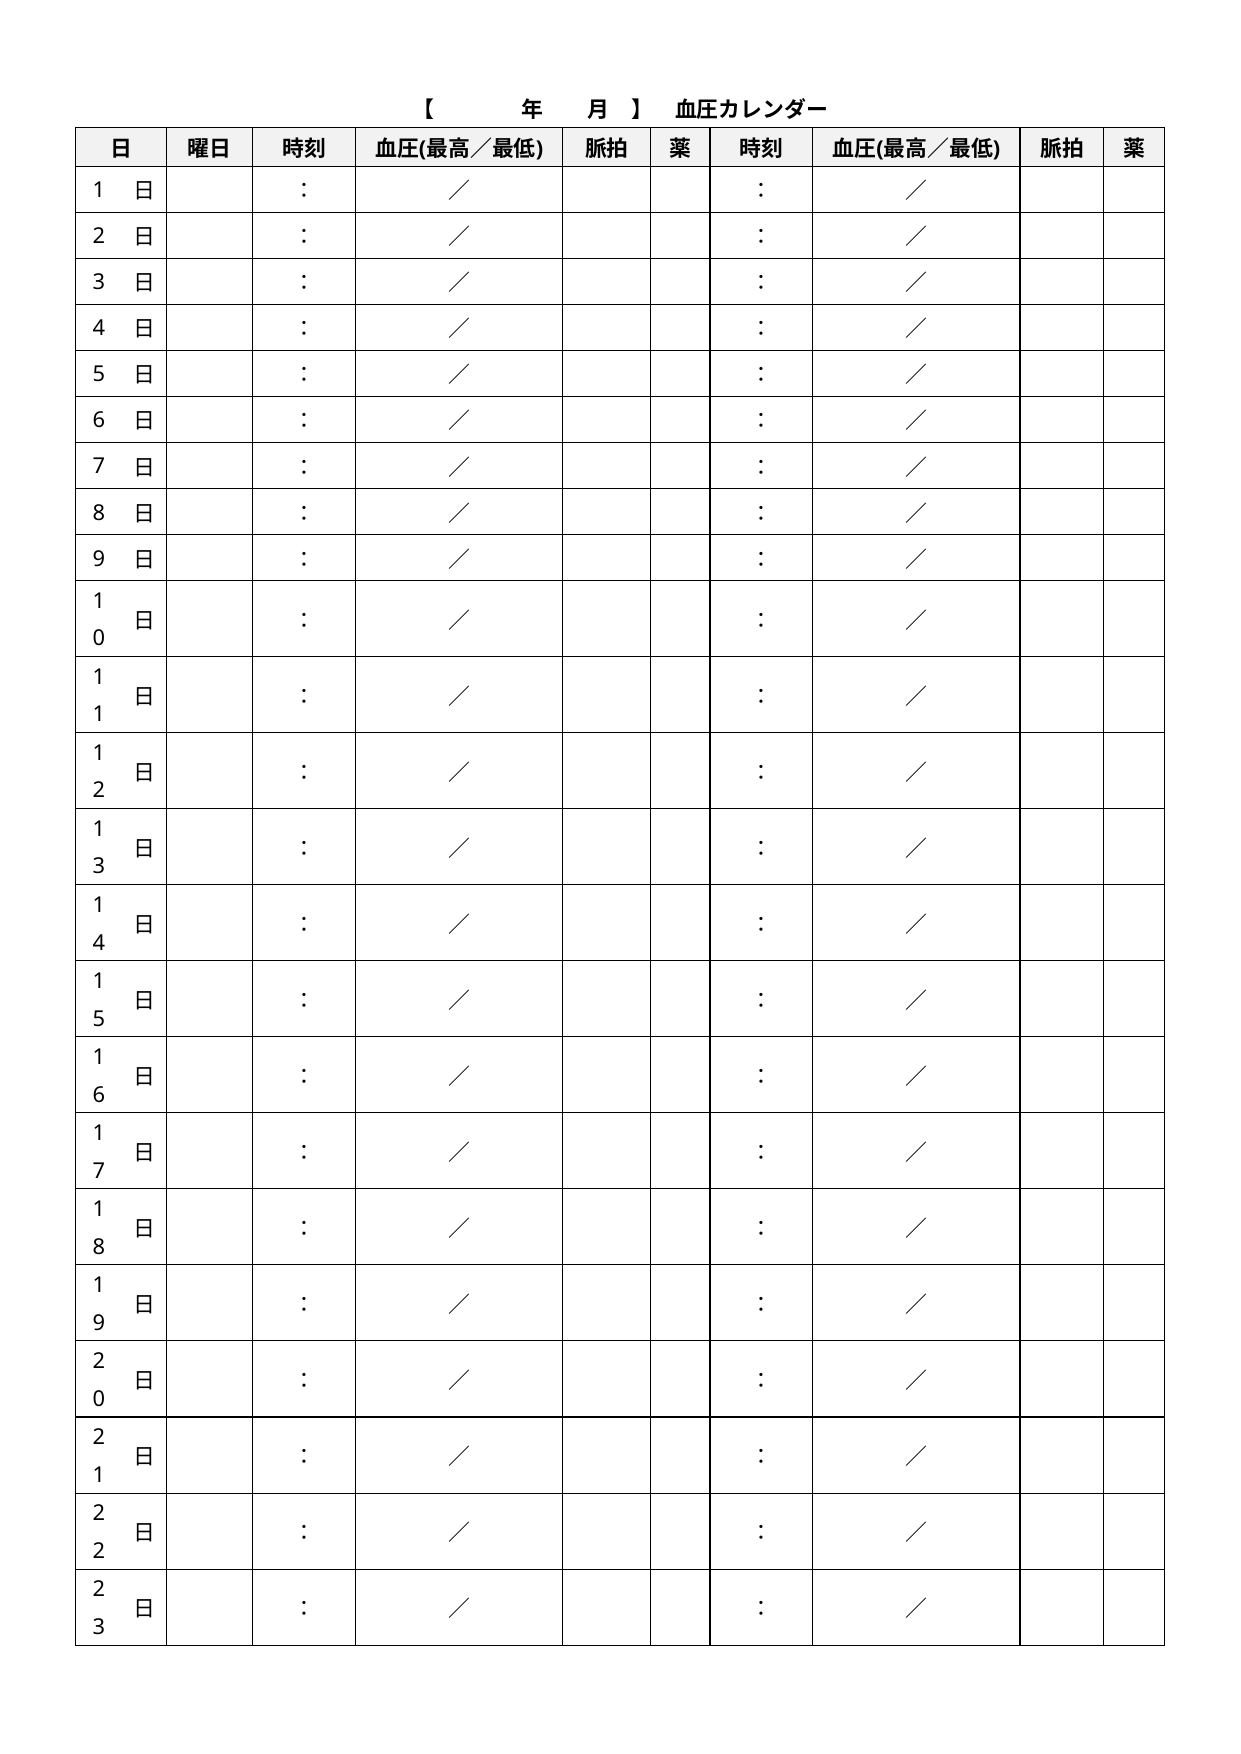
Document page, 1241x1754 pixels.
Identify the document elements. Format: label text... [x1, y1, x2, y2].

table_cell ： [711, 1494, 812, 1568]
table_cell [651, 1570, 709, 1644]
table_cell 12 [76, 733, 122, 808]
table_cell [563, 443, 650, 488]
table_cell [563, 1494, 650, 1568]
table_cell 13 [76, 809, 122, 884]
table_cell [167, 397, 252, 442]
table_cell [651, 397, 709, 442]
table_cell 日 [122, 259, 166, 304]
table_cell [1104, 1570, 1164, 1644]
table_header 曜日 [167, 128, 252, 166]
table_cell 日 [122, 1570, 166, 1644]
table_cell ／ [356, 351, 562, 396]
table_cell [651, 885, 709, 960]
table_cell 15 [76, 961, 122, 1036]
table_cell 日 [122, 1113, 166, 1188]
table_cell [1021, 489, 1103, 534]
table_cell ： [253, 581, 355, 656]
table_cell [563, 733, 650, 808]
table_cell ： [253, 733, 355, 808]
table_cell ／ [813, 885, 1019, 960]
table_cell [563, 351, 650, 396]
table_cell [563, 397, 650, 442]
table_cell [167, 885, 252, 960]
table_cell ： [711, 657, 812, 732]
table_cell 4 [76, 305, 122, 350]
table_cell [1021, 961, 1103, 1036]
table_cell [1021, 1418, 1103, 1492]
table_cell [1021, 809, 1103, 884]
table_cell [563, 535, 650, 580]
table_cell 3 [76, 259, 122, 304]
table_cell ： [253, 397, 355, 442]
table_cell [167, 1037, 252, 1112]
table_cell [651, 657, 709, 732]
table_cell ／ [813, 489, 1019, 534]
table_cell 日 [122, 397, 166, 442]
table_cell ／ [813, 1341, 1019, 1416]
table_cell ／ [356, 167, 562, 212]
table_cell 10 [76, 581, 122, 656]
table_cell [651, 733, 709, 808]
table_cell [563, 885, 650, 960]
table_cell ： [253, 1494, 355, 1568]
table_cell [1104, 1341, 1164, 1416]
table_cell [167, 259, 252, 304]
table_cell [651, 305, 709, 350]
table_cell ／ [813, 305, 1019, 350]
table_cell ／ [356, 489, 562, 534]
table_cell [563, 1037, 650, 1112]
table_cell [167, 581, 252, 656]
table_cell [1104, 213, 1164, 258]
table_cell ／ [813, 351, 1019, 396]
table_cell [1104, 581, 1164, 656]
table_cell 日 [122, 961, 166, 1036]
table_cell 18 [76, 1189, 122, 1264]
table_cell [1021, 167, 1103, 212]
table_cell ： [253, 213, 355, 258]
table_cell ／ [813, 397, 1019, 442]
table_cell ： [253, 1265, 355, 1340]
table_cell [167, 167, 252, 212]
table_cell [1104, 1037, 1164, 1112]
table_cell [1021, 305, 1103, 350]
table_cell 日 [122, 443, 166, 488]
table_cell [1104, 657, 1164, 732]
table_cell 日 [122, 1341, 166, 1416]
table_cell 日 [122, 657, 166, 732]
table_cell [563, 809, 650, 884]
table_cell ／ [356, 443, 562, 488]
table_header 時刻 [253, 128, 355, 166]
table_cell [1021, 1189, 1103, 1264]
table_cell ： [253, 1113, 355, 1188]
table_cell [1104, 1418, 1164, 1492]
table_cell [167, 657, 252, 732]
table_cell ： [253, 351, 355, 396]
table_cell ／ [356, 1037, 562, 1112]
table_cell 日 [122, 1265, 166, 1340]
table_cell 19 [76, 1265, 122, 1340]
table_cell ： [253, 167, 355, 212]
table_cell ／ [813, 535, 1019, 580]
table_cell [1104, 167, 1164, 212]
table_cell 日 [122, 213, 166, 258]
table_cell ： [711, 305, 812, 350]
table_cell [167, 535, 252, 580]
table_cell ／ [813, 1494, 1019, 1568]
table_cell ／ [356, 961, 562, 1036]
table_cell [1104, 1265, 1164, 1340]
table_cell [563, 1341, 650, 1416]
table_cell 20 [76, 1341, 122, 1416]
table_cell ／ [813, 443, 1019, 488]
table_cell [167, 1418, 252, 1492]
table_cell 11 [76, 657, 122, 732]
table_cell ： [253, 489, 355, 534]
table_cell [1104, 489, 1164, 534]
table_cell 21 [76, 1418, 122, 1492]
table_cell [1104, 961, 1164, 1036]
table_cell [563, 213, 650, 258]
table_cell 日 [122, 809, 166, 884]
table_cell [1104, 259, 1164, 304]
table_cell [167, 351, 252, 396]
table_cell [563, 1189, 650, 1264]
table_cell ： [253, 1418, 355, 1492]
table_cell [651, 1341, 709, 1416]
table_cell [1021, 397, 1103, 442]
table_cell ／ [356, 581, 562, 656]
table_cell [563, 305, 650, 350]
table_cell 5 [76, 351, 122, 396]
table_cell ／ [813, 1418, 1019, 1492]
table_cell ： [711, 1265, 812, 1340]
table_cell ： [711, 489, 812, 534]
table_cell [1021, 657, 1103, 732]
table_cell ／ [356, 733, 562, 808]
table_cell [167, 961, 252, 1036]
table_cell [1104, 305, 1164, 350]
table_cell ： [711, 733, 812, 808]
table_cell [651, 1189, 709, 1264]
table_header 時刻 [711, 128, 812, 166]
table_cell ／ [356, 213, 562, 258]
table_cell ： [711, 535, 812, 580]
table_header 脈拍 [563, 128, 650, 166]
table_cell ： [253, 809, 355, 884]
table_cell ／ [356, 1189, 562, 1264]
table_cell [563, 1418, 650, 1492]
table_cell [563, 167, 650, 212]
table_cell [1021, 885, 1103, 960]
table_cell ： [253, 1341, 355, 1416]
table_cell 22 [76, 1494, 122, 1568]
table_cell [1104, 535, 1164, 580]
table_cell ： [253, 1570, 355, 1644]
table_cell ／ [813, 581, 1019, 656]
table_header 日 [76, 128, 166, 166]
table_cell [1021, 1570, 1103, 1644]
table_header 血圧(最高／最低) [356, 128, 562, 166]
table_cell ： [711, 397, 812, 442]
table_cell [1021, 443, 1103, 488]
table_cell [167, 1341, 252, 1416]
table_cell ： [711, 961, 812, 1036]
table_cell ： [711, 259, 812, 304]
table_cell [1104, 733, 1164, 808]
table_cell ／ [356, 1265, 562, 1340]
table_cell [651, 1113, 709, 1188]
table_cell ： [253, 657, 355, 732]
table_cell [1021, 1265, 1103, 1340]
table_cell 日 [122, 305, 166, 350]
table_cell ／ [356, 1113, 562, 1188]
table_cell ／ [813, 167, 1019, 212]
table_cell ： [711, 1189, 812, 1264]
table_cell [651, 1265, 709, 1340]
table_cell 日 [122, 1189, 166, 1264]
table_cell [1104, 443, 1164, 488]
table_cell ／ [356, 305, 562, 350]
table_cell [1104, 885, 1164, 960]
table_cell [1104, 351, 1164, 396]
table_cell ／ [356, 809, 562, 884]
table_cell ： [711, 581, 812, 656]
table_cell [651, 535, 709, 580]
table_cell ： [711, 167, 812, 212]
table_cell ／ [356, 535, 562, 580]
table_cell [563, 581, 650, 656]
table_cell ： [711, 1418, 812, 1492]
table_cell [563, 657, 650, 732]
table_cell [651, 809, 709, 884]
table_cell [651, 167, 709, 212]
table_cell ／ [356, 1418, 562, 1492]
table_cell 2 [76, 213, 122, 258]
table_header 血圧(最高／最低) [813, 128, 1019, 166]
table_cell ／ [813, 259, 1019, 304]
table_cell 23 [76, 1570, 122, 1644]
table_cell ： [711, 1341, 812, 1416]
table_cell [1021, 535, 1103, 580]
table_cell 日 [122, 489, 166, 534]
table_cell [1021, 1113, 1103, 1188]
table_cell [167, 213, 252, 258]
table_cell ／ [356, 657, 562, 732]
table_cell 17 [76, 1113, 122, 1188]
table_header 薬 [1104, 128, 1164, 166]
table_cell [167, 1189, 252, 1264]
table_cell 6 [76, 397, 122, 442]
table_header 脈拍 [1021, 128, 1103, 166]
table_cell ／ [356, 1341, 562, 1416]
table_cell [1021, 1341, 1103, 1416]
table_cell ： [711, 885, 812, 960]
table_cell [167, 305, 252, 350]
table_cell ： [711, 351, 812, 396]
table_cell [1021, 213, 1103, 258]
table_cell 16 [76, 1037, 122, 1112]
table_cell [651, 581, 709, 656]
table_cell ／ [356, 259, 562, 304]
table_cell ： [253, 961, 355, 1036]
table_cell ： [253, 535, 355, 580]
table_cell [563, 1570, 650, 1644]
table_cell [167, 733, 252, 808]
table_cell 日 [122, 1037, 166, 1112]
table_cell 日 [122, 1418, 166, 1492]
table_cell ： [711, 1037, 812, 1112]
table_cell ： [253, 1037, 355, 1112]
table_cell [167, 1113, 252, 1188]
table_cell [651, 443, 709, 488]
table_cell [167, 443, 252, 488]
table_cell ： [253, 305, 355, 350]
table_cell 日 [122, 1494, 166, 1568]
table_cell ／ [813, 809, 1019, 884]
table_cell [651, 1494, 709, 1568]
table_cell ／ [356, 1570, 562, 1644]
table_cell [1021, 733, 1103, 808]
table_cell 日 [122, 581, 166, 656]
table_cell [167, 1494, 252, 1568]
table_cell ／ [356, 1494, 562, 1568]
table_cell [563, 1113, 650, 1188]
table_cell [1021, 351, 1103, 396]
table_cell [1104, 809, 1164, 884]
table_cell ／ [813, 657, 1019, 732]
table_cell ： [711, 213, 812, 258]
table_cell [1104, 397, 1164, 442]
table_cell ／ [813, 1113, 1019, 1188]
table_cell [651, 259, 709, 304]
table_cell [167, 1265, 252, 1340]
table_cell ： [253, 1189, 355, 1264]
table_cell [651, 961, 709, 1036]
table_cell [651, 351, 709, 396]
text 【 年 月 】 血圧カレンダー [75, 89, 1165, 127]
table_cell [651, 489, 709, 534]
table_cell ： [711, 443, 812, 488]
table_cell [651, 1418, 709, 1492]
table_cell [651, 213, 709, 258]
table_cell ： [253, 885, 355, 960]
table_cell [1021, 581, 1103, 656]
table_cell [1104, 1189, 1164, 1264]
table_cell [167, 1570, 252, 1644]
table_cell ／ [813, 1189, 1019, 1264]
table_cell [563, 961, 650, 1036]
table_cell ／ [813, 1037, 1019, 1112]
table_cell 日 [122, 167, 166, 212]
table_cell ： [711, 809, 812, 884]
table_header 薬 [651, 128, 709, 166]
table_cell [563, 1265, 650, 1340]
table_cell 14 [76, 885, 122, 960]
table_cell 1 [76, 167, 122, 212]
table_cell 7 [76, 443, 122, 488]
table_cell [1021, 1037, 1103, 1112]
table_cell ： [253, 259, 355, 304]
table_cell 日 [122, 885, 166, 960]
table_cell [167, 809, 252, 884]
table_cell 日 [122, 733, 166, 808]
table_cell [563, 259, 650, 304]
table_cell [167, 489, 252, 534]
table_cell [651, 1037, 709, 1112]
table_cell 日 [122, 535, 166, 580]
table_cell ／ [356, 885, 562, 960]
table_cell [1021, 259, 1103, 304]
table_cell ／ [813, 961, 1019, 1036]
table_cell ／ [813, 213, 1019, 258]
table_cell 8 [76, 489, 122, 534]
table_cell [1021, 1494, 1103, 1568]
table_cell ／ [356, 397, 562, 442]
table_cell ／ [813, 1265, 1019, 1340]
table_cell ： [711, 1570, 812, 1644]
table_cell ／ [813, 1570, 1019, 1644]
table_cell ／ [813, 733, 1019, 808]
table_cell [1104, 1494, 1164, 1568]
table_cell [563, 489, 650, 534]
table_cell 9 [76, 535, 122, 580]
table_cell ： [253, 443, 355, 488]
table_cell [1104, 1113, 1164, 1188]
table_cell ： [711, 1113, 812, 1188]
table_cell 日 [122, 351, 166, 396]
